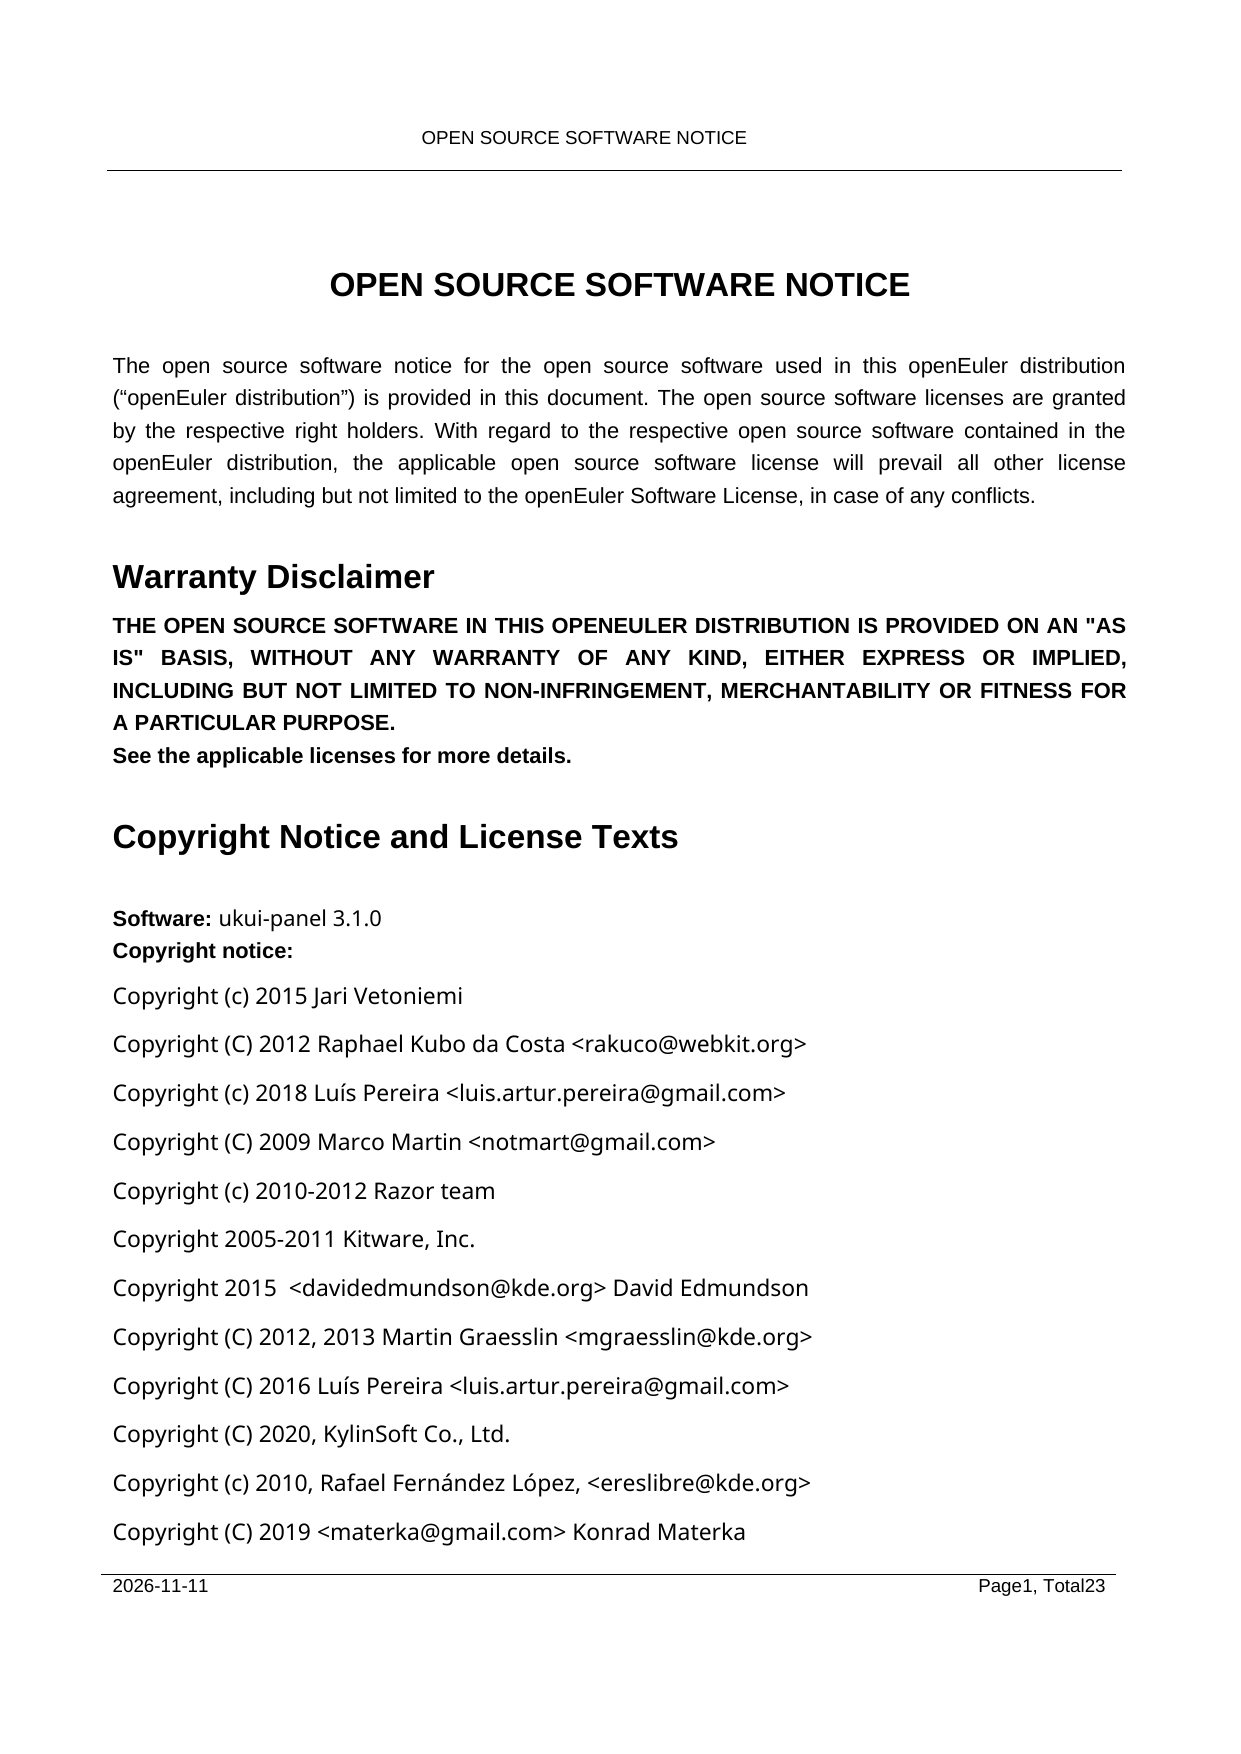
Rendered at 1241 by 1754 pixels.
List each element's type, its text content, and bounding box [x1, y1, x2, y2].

text Copyright notice: [112, 934, 1128, 966]
text OPEN SOURCE SOFTWARE NOTICE [112, 251, 1128, 316]
text THE OPEN SOURCE SOFTWARE IN THIS OPENEULER DISTRIBUTION IS PROVIDED ON AN "AS IS" BASIS, WITHOUT ANY WARRANTY OF ANY KIND, EITHER EXPRESS OR IMPLIED, INCLUDING BUT NOT LIMITED TO NON-INFRINGEMENT, MERCHANTABILITY OR FITNESS FOR A PARTICULAR PURPOSE. See the applicable licenses for more details. [112, 609, 1128, 771]
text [112, 979, 1128, 1548]
text Copyright Notice and License Texts [112, 804, 1128, 869]
text Software: ukui-panel 3.1.0 [112, 901, 1128, 934]
text The open source software notice for the open source software used in this openEuler distribution (“openEuler distribution”) is provided in this document. The open source software licenses are granted by the respective right holders. With regard to the respective open source software contained in the openEuler distribution, the applicable open source software license will prevail all other license agreement, including but not limited to the openEuler Software License, in case of any conflicts. [112, 349, 1128, 511]
text Warranty Disclaimer [112, 544, 1128, 609]
